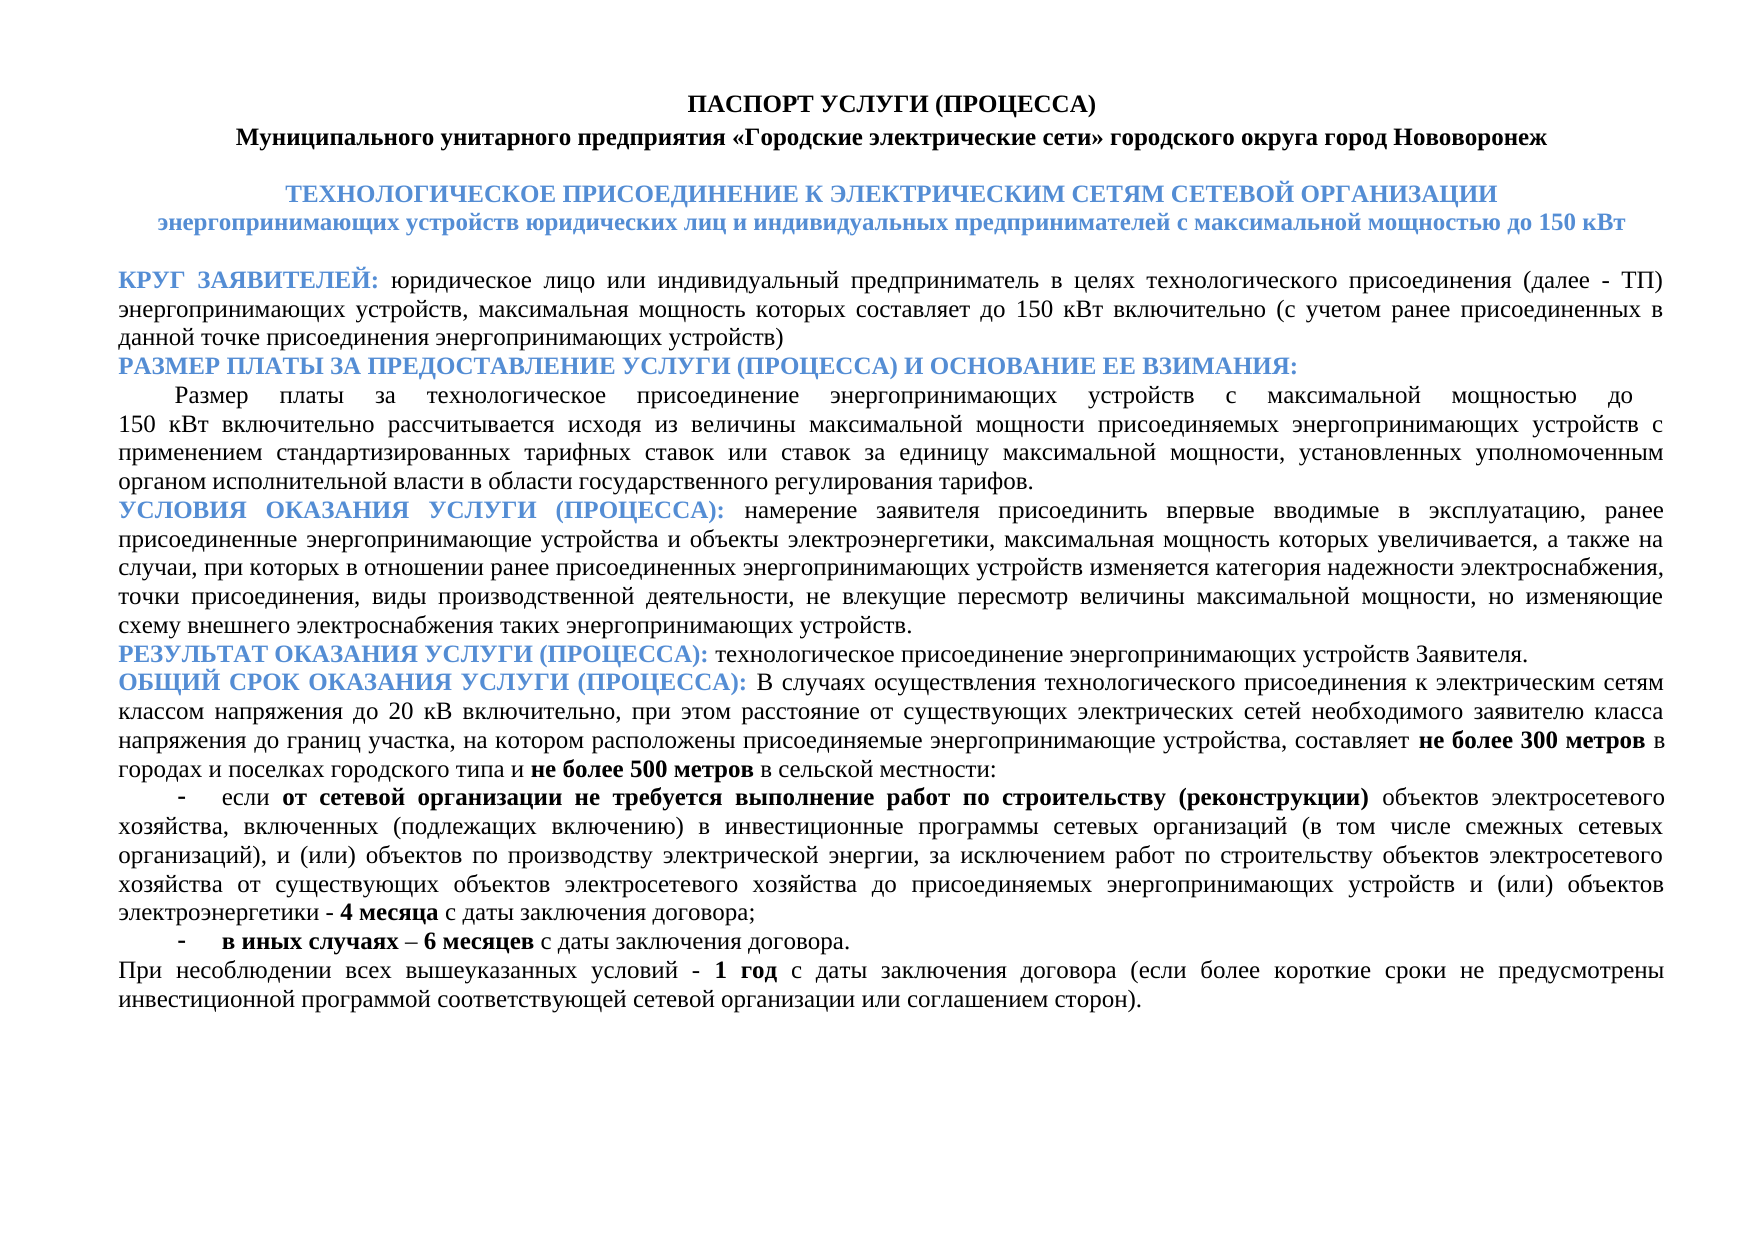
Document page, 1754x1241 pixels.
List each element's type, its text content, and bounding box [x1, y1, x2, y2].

text Размер платы за технологическое присоединение энергопринимающих устройств с максимальной мощностью до 150 кВт включительно рассчитывается исходя из величины максимальной мощности присоединяемых энергопринимающих устройств с применением стандартизированных тарифных ставок или ставок за единицу максимальной мощности, установленных уполномоченным органом исполнительной власти в области государственного регулирования тарифов. [118, 380, 1665, 495]
list в иных случаях – 6 месяцев с даты заключения договора. [118, 926, 1665, 955]
text ТЕХНОЛОГИЧЕСКОЕ ПРИСОЕДИНЕНИЕ К ЭЛЕКТРИЧЕСКИМ СЕТЯМ СЕТЕВОЙ ОРГАНИЗАЦИИ [118, 179, 1665, 207]
text ОБЩИЙ СРОК ОКАЗАНИЯ УСЛУГИ (ПРОЦЕССА): В случаях осуществления технологического присоединения к электрическим сетям классом напряжения до 20 кВ включительно, при этом расстояние от существующих электрических сетей необходимого заявителю класса напряжения до границ участка, на котором расположены присоединяемые энергопринимающие устройства, составляет не более 300 метров в городах и поселках городского типа и не более 500 метров в сельской местности: [118, 667, 1665, 782]
text Муниципального унитарного предприятия «Городские электрические сети» городского округа город Нововоронеж [118, 122, 1665, 150]
list если от сетевой организации не требуется выполнение работ по строительству (реконструкции) объектов электросетевого хозяйства, включенных (подлежащих включению) в инвестиционные программы сетевых организаций (в том числе смежных сетевых организаций), и (или) объектов по производству электрической энергии, за исключением работ по строительству объектов электросетевого хозяйства от существующих объектов электросетевого хозяйства до присоединяемых энергопринимающих устройств и (или) объектов электроэнергетики - 4 месяца с даты заключения договора; [118, 782, 1665, 926]
text РЕЗУЛЬТАТ ОКАЗАНИЯ УСЛУГИ (ПРОЦЕССА): технологическое присоединение энергопринимающих устройств Заявителя. [118, 639, 1665, 667]
text РАЗМЕР ПЛАТЫ ЗА ПРЕДОСТАВЛЕНИЕ УСЛУГИ (ПРОЦЕССА) И ОСНОВАНИЕ ЕЕ ВЗИМАНИЯ: [118, 351, 1665, 380]
text энергопринимающих устройств юридических лиц и индивидуальных предпринимателей с максимальной мощностью до 150 кВт [118, 207, 1665, 236]
text КРУГ ЗАЯВИТЕЛЕЙ: юридическое лицо или индивидуальный предприниматель в целях технологического присоединения (далее - ТП) энергопринимающих устройств, максимальная мощность которых составляет до 150 кВт включительно (с учетом ранее присоединенных в данной точке присоединения энергопринимающих устройств) [118, 265, 1665, 351]
text УСЛОВИЯ ОКАЗАНИЯ УСЛУГИ (ПРОЦЕССА): намерение заявителя присоединить впервые вводимые в эксплуатацию, ранее присоединенные энергопринимающие устройства и объекты электроэнергетики, максимальная мощность которых увеличивается, а также на случаи, при которых в отношении ранее присоединенных энергопринимающих устройств изменяется категория надежности электроснабжения, точки присоединения, виды производственной деятельности, не влекущие пересмотр величины максимальной мощности, но изменяющие схему внешнего электроснабжения таких энергопринимающих устройств. [118, 495, 1665, 639]
text ПАСПОРТ УСЛУГИ (ПРОЦЕССА) [118, 89, 1665, 117]
text При несоблюдении всех вышеуказанных условий - 1 год с даты заключения договора (если более короткие сроки не предусмотрены инвестиционной программой соответствующей сетевой организации или соглашением сторон). [118, 955, 1665, 1012]
